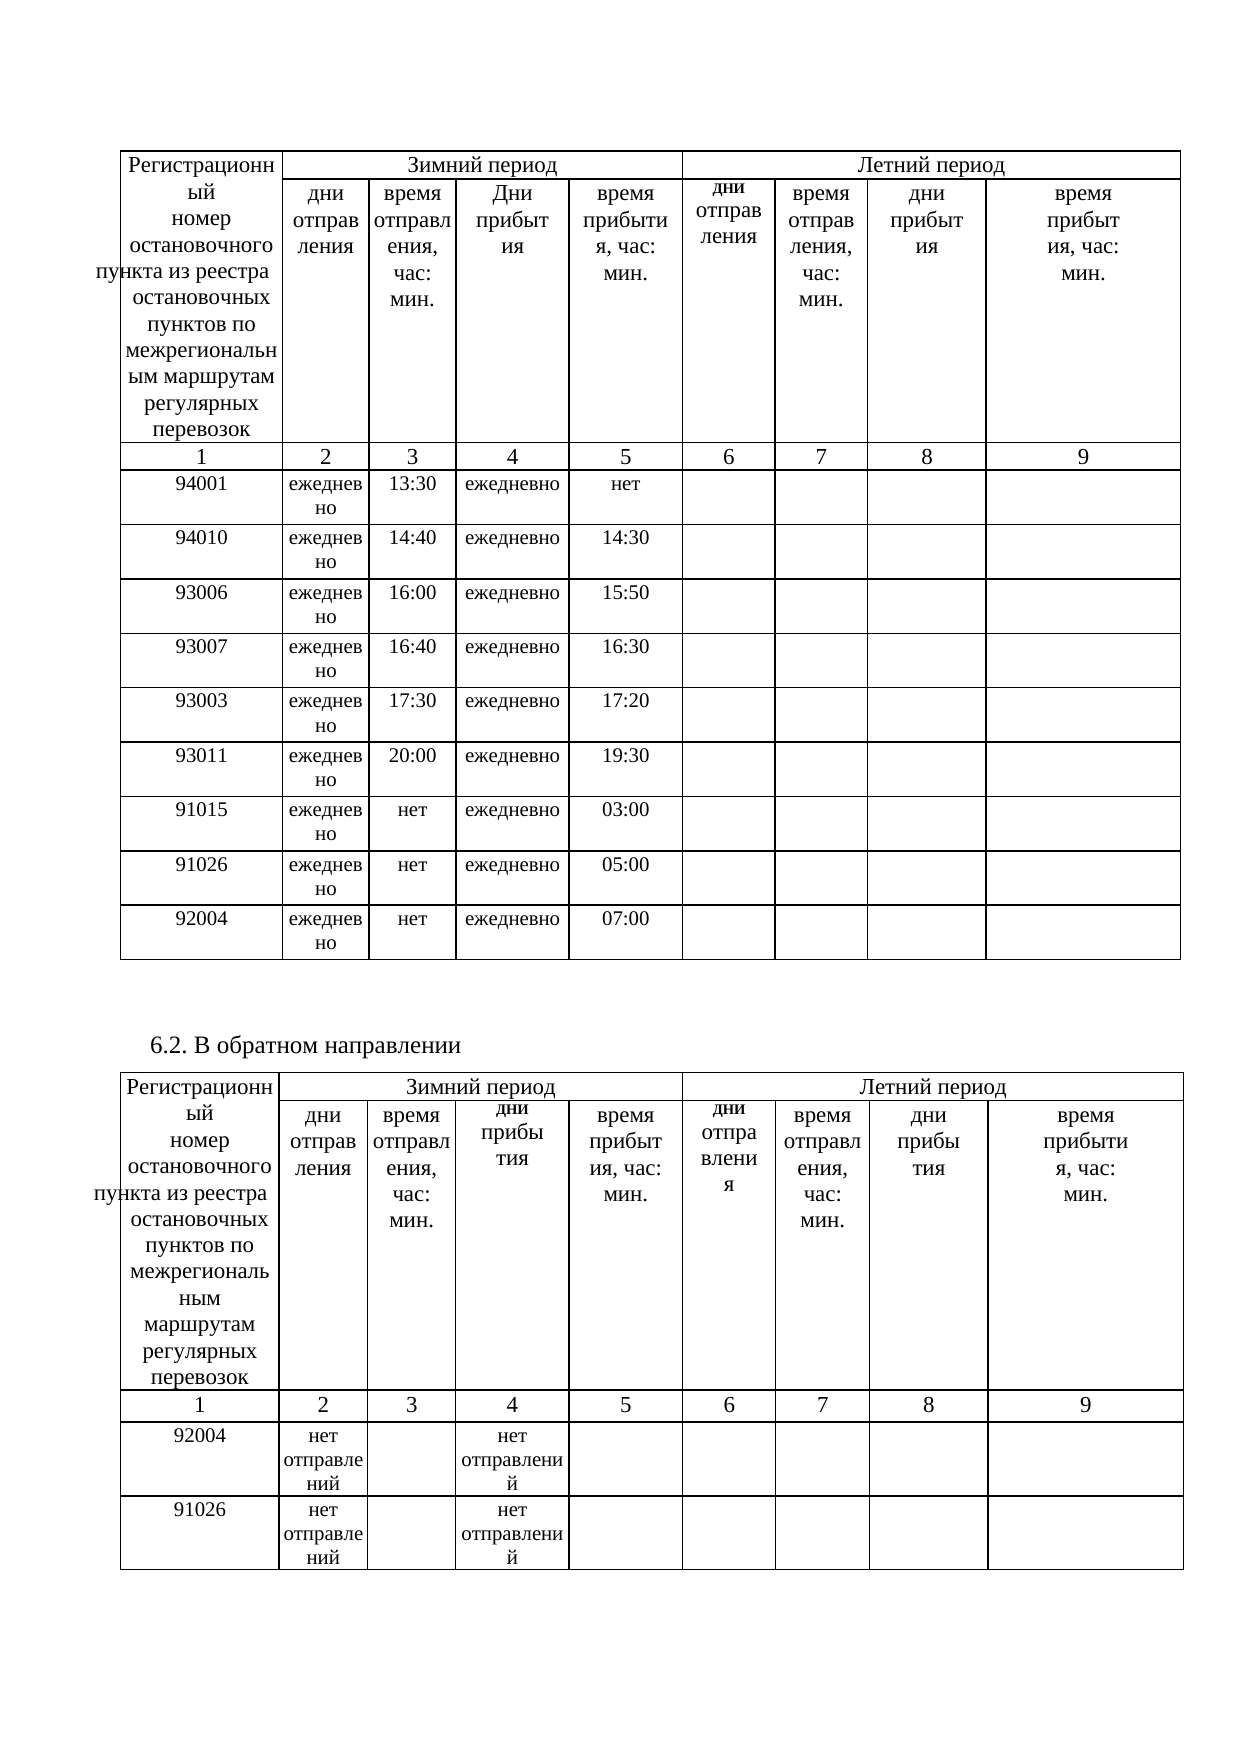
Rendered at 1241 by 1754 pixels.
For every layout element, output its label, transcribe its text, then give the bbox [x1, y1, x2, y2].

table_cell ежедневно [457, 852, 568, 904]
table_cell [683, 634, 774, 687]
table_cell [776, 634, 867, 687]
table_cell ежедневно [283, 525, 368, 578]
table_cell [683, 1497, 775, 1569]
table_cell [683, 906, 774, 959]
table_cell [987, 525, 1180, 578]
table_cell 1 [121, 443, 282, 469]
table_cell Дни прибыт ия [457, 180, 568, 441]
table_cell 9 [987, 443, 1180, 469]
table_cell ДНИ прибы тия [456, 1101, 568, 1389]
table_cell ежедневно [457, 906, 568, 959]
text 6.2. В обратном направлении [150, 1030, 1090, 1059]
table_cell [570, 1497, 682, 1569]
table_cell нет отправлений [456, 1497, 568, 1569]
table_cell [987, 906, 1180, 959]
table_cell ежедневно [283, 688, 368, 741]
table_cell время прибыт ия, час: мин. [987, 180, 1180, 441]
table_cell 5 [570, 1391, 682, 1421]
table_cell 16:40 [370, 634, 455, 687]
table_cell 14:40 [370, 525, 455, 578]
table_cell 07:00 [570, 906, 682, 959]
table_cell [989, 1423, 1183, 1495]
table_cell [870, 1497, 987, 1569]
table_cell ежедневно [283, 906, 368, 959]
table_cell ежедневно [283, 471, 368, 524]
table_cell 5 [570, 443, 682, 469]
table_header Летний период [683, 152, 1180, 178]
table_cell время отправ ления, час: мин. [776, 180, 867, 441]
table_cell 17:20 [570, 688, 682, 741]
table_header Зимний период [280, 1073, 682, 1099]
table_cell нет отправлений [280, 1497, 367, 1569]
table_cell ежедневно [283, 743, 368, 796]
table_cell [776, 580, 867, 632]
table_cell 1 [121, 1391, 278, 1421]
table_cell [987, 743, 1180, 796]
table_cell [987, 471, 1180, 524]
table_cell 3 [370, 443, 455, 469]
table_cell дни прибыт ия [868, 180, 985, 441]
table_cell ДНИ отправ ления [683, 180, 774, 441]
table_cell нет [370, 852, 455, 904]
table_cell [987, 688, 1180, 741]
table_cell время отправл ения, час: мин. [370, 180, 455, 441]
table_cell [683, 743, 774, 796]
table_cell [987, 797, 1180, 850]
table_cell [868, 580, 985, 632]
table_cell [776, 1497, 869, 1569]
table_cell [868, 797, 985, 850]
table_cell 6 [683, 1391, 775, 1421]
table_cell [683, 471, 774, 524]
table_cell ежедневно [283, 852, 368, 904]
table_cell [776, 525, 867, 578]
table_cell ДНИ отпра влени я [683, 1101, 775, 1389]
table_cell [683, 852, 774, 904]
table_cell 7 [776, 1391, 869, 1421]
table_cell [868, 906, 985, 959]
table_cell [683, 525, 774, 578]
table_cell [987, 634, 1180, 687]
table_cell [776, 906, 867, 959]
table_cell ежедневно [283, 634, 368, 687]
table_cell 15:50 [570, 580, 682, 632]
table_cell ежедневно [457, 471, 568, 524]
table_cell [776, 852, 867, 904]
table_cell ежедневно [457, 688, 568, 741]
table_cell 13:30 [370, 471, 455, 524]
table_cell 94010 [121, 525, 282, 578]
table_cell [776, 797, 867, 850]
table_header Зимний период [283, 152, 682, 178]
table_cell [683, 688, 774, 741]
table_cell 92004 [121, 906, 282, 959]
table_cell [868, 471, 985, 524]
table_cell [776, 743, 867, 796]
table_cell 93007 [121, 634, 282, 687]
table_cell 8 [870, 1391, 987, 1421]
table_cell 9 [989, 1391, 1183, 1421]
table_cell время прибыт ия, час: мин. [570, 1101, 682, 1389]
table_cell [989, 1497, 1183, 1569]
table_cell [870, 1423, 987, 1495]
table_cell дни отправ ления [280, 1101, 367, 1389]
table_cell ежедневно [283, 797, 368, 850]
table_cell ежедневно [457, 634, 568, 687]
table_cell 17:30 [370, 688, 455, 741]
table_cell 92004 [121, 1423, 278, 1495]
table_cell [776, 471, 867, 524]
table_cell [570, 1423, 682, 1495]
table_cell время отправл ения, час: мин. [776, 1101, 869, 1389]
table_cell 93011 [121, 743, 282, 796]
table_cell [368, 1423, 455, 1495]
table_cell 91026 [121, 1497, 278, 1569]
table_cell [868, 852, 985, 904]
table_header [121, 1073, 278, 1389]
table_cell дни отправ ления [283, 180, 368, 441]
table_cell [987, 852, 1180, 904]
table_cell 19:30 [570, 743, 682, 796]
table_cell [683, 580, 774, 632]
table_cell 6 [683, 443, 774, 469]
table_cell нет [570, 471, 682, 524]
table_cell ежедневно [457, 580, 568, 632]
table_cell [776, 1423, 869, 1495]
table_cell 20:00 [370, 743, 455, 796]
table_cell ежедневно [457, 797, 568, 850]
table_cell ежедневно [457, 525, 568, 578]
table_header Регистрационный номер остановочного пункта из реестра остановочных пунктов по межрегиональным маршрутам регулярных перевозок [121, 152, 282, 441]
table_cell 91015 [121, 797, 282, 850]
table_cell время отправл ения, час: мин. [368, 1101, 455, 1389]
table_cell 16:30 [570, 634, 682, 687]
table_cell [987, 580, 1180, 632]
table_cell нет [370, 797, 455, 850]
table_cell время прибыти я, час: мин. [989, 1101, 1183, 1389]
table_header Летний период [683, 1073, 1183, 1099]
table_cell 4 [456, 1391, 568, 1421]
table_cell 94001 [121, 471, 282, 524]
table_cell 3 [368, 1391, 455, 1421]
table_cell 4 [457, 443, 568, 469]
table_cell 8 [868, 443, 985, 469]
table_cell ежедневно [283, 580, 368, 632]
table_cell нет отправлений [280, 1423, 367, 1495]
table_cell [368, 1497, 455, 1569]
table_cell [683, 797, 774, 850]
table_cell [683, 1423, 775, 1495]
table_cell 2 [283, 443, 368, 469]
table_cell 03:00 [570, 797, 682, 850]
table_cell [868, 688, 985, 741]
table_cell 93003 [121, 688, 282, 741]
table_cell [868, 634, 985, 687]
table_cell нет отправлений [456, 1423, 568, 1495]
table_cell 93006 [121, 580, 282, 632]
table_cell нет [370, 906, 455, 959]
table_cell [776, 688, 867, 741]
table_cell [868, 525, 985, 578]
table_cell 16:00 [370, 580, 455, 632]
table_cell [868, 743, 985, 796]
table_cell 05:00 [570, 852, 682, 904]
table_cell дни прибы тия [870, 1101, 987, 1389]
table_cell время прибыти я, час: мин. [570, 180, 682, 441]
table_cell 7 [776, 443, 867, 469]
table_cell 91026 [121, 852, 282, 904]
table_cell ежедневно [457, 743, 568, 796]
table_cell 2 [280, 1391, 367, 1421]
table_cell 14:30 [570, 525, 682, 578]
